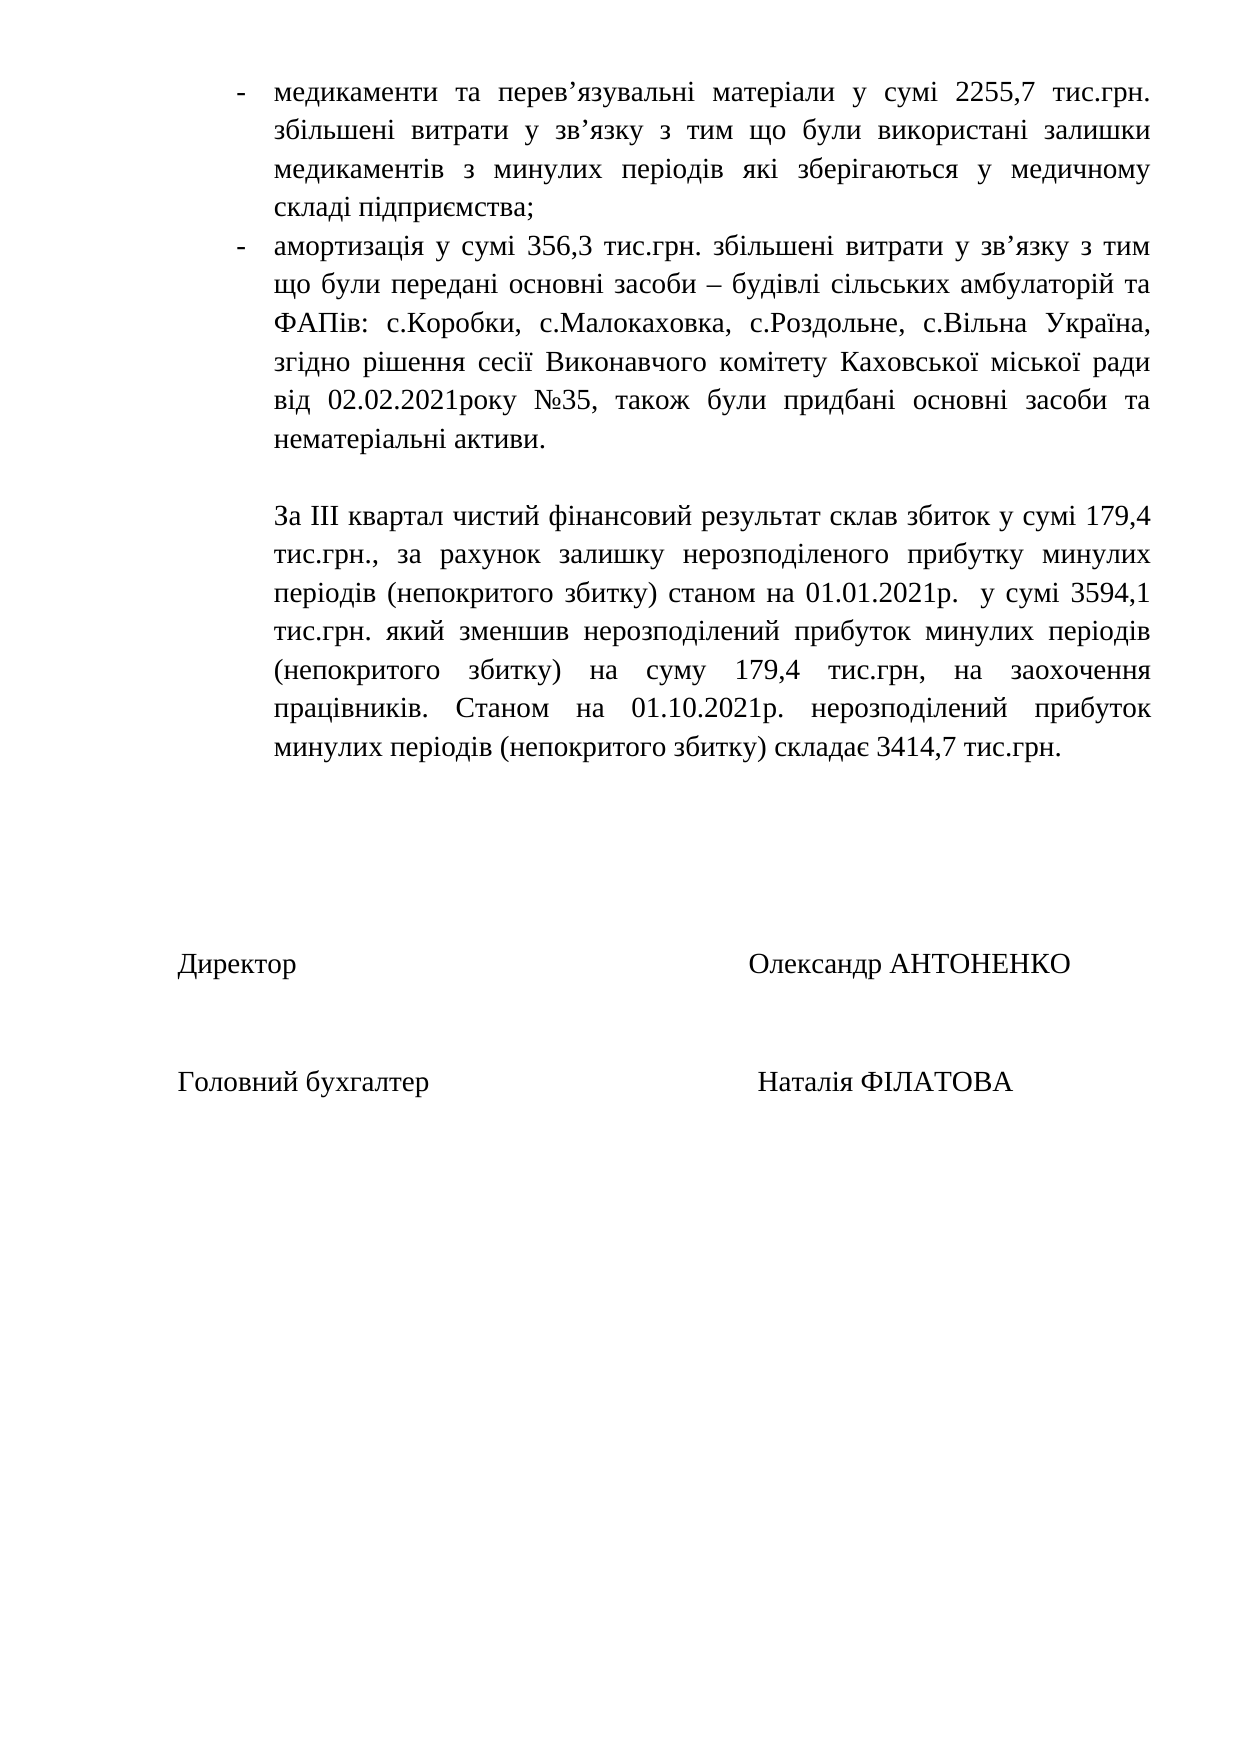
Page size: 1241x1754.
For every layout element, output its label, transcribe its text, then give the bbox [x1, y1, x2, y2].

list амортизація у сумі 356,3 тис.грн. збільшені витрати у зв’язку з тим що були передані основні засоби – будівлі сільських амбулаторій та ФАПів: с.Коробки, с.Малокаховка, с.Роздольне, с.Вільна Україна, згідно рішення сесії Виконавчого комітету Каховської міської ради від 02.02.2021року №35, також були придбані основні засоби та нематеріальні активи. [236, 228, 1152, 454]
list За ІІІ квартал чистий фінансовий результат склав збиток у сумі 179,4 тис.грн., за рахунок залишку нерозподіленого прибутку минулих періодів (непокритого збитку) станом на 01.01.2021р. у сумі 3594,1 тис.грн. який зменшив нерозподілений прибуток минулих періодів (непокритого збитку) на суму 179,4 тис.грн, на заохочення працівників. Станом на 01.10.2021р. нерозподілений прибуток минулих періодів (непокритого збитку) складає 3414,7 тис.грн. [274, 498, 1152, 763]
list медикаменти та перев’язувальні матеріали у сумі 2255,7 тис.грн. збільшені витрати у зв’язку з тим що були використані залишки медикаментів з минулих періодів які зберігаються у медичному складі підприємства; [236, 74, 1152, 223]
text Головний бухгалтер Наталія ФІЛАТОВА [177, 1064, 1152, 1098]
text Директор Олександр АНТОНЕНКО [177, 946, 1152, 979]
